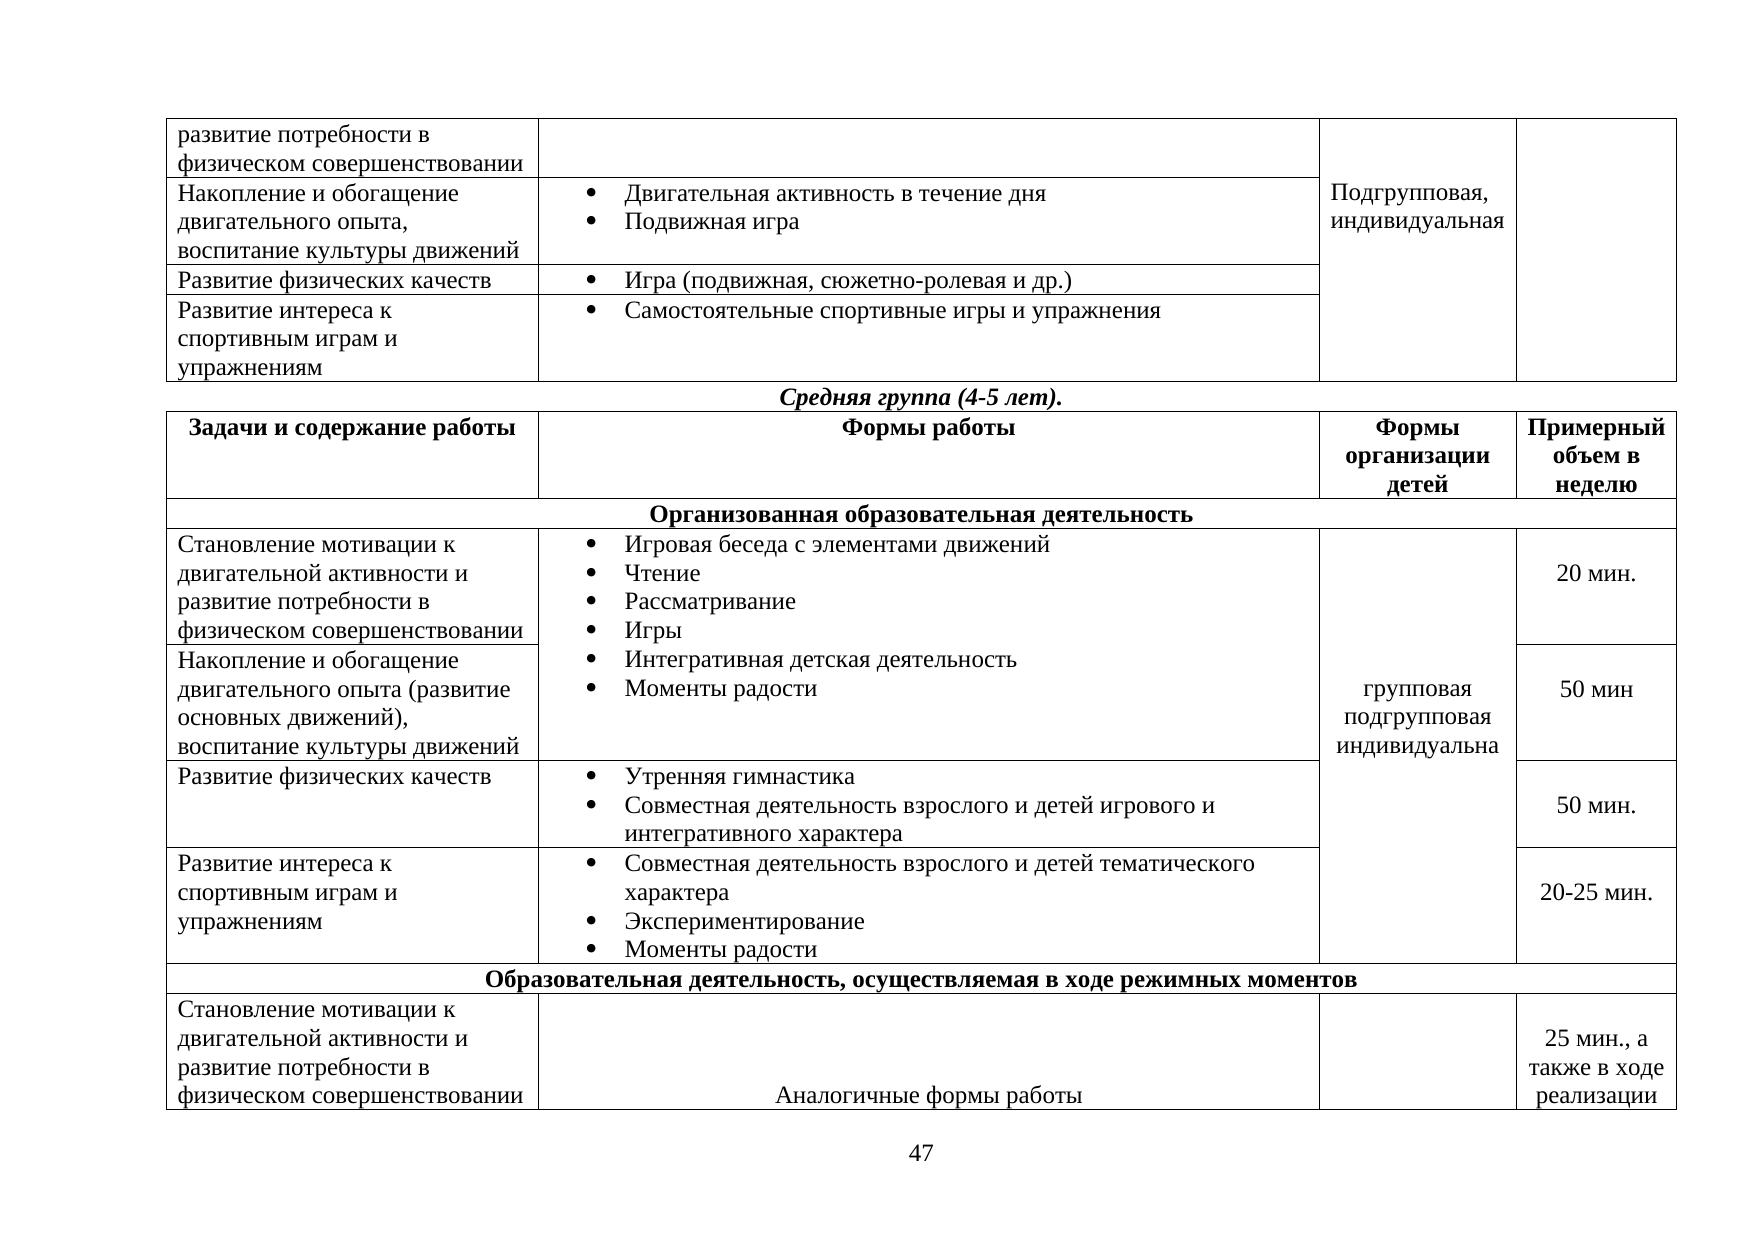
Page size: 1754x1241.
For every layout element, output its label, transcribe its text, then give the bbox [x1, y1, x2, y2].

table_cell Примерный объем в неделю [1517, 412, 1676, 498]
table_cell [539, 994, 1319, 1109]
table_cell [1320, 994, 1516, 1109]
table_cell Развитие интереса к спортивным играм и упражнениям [167, 295, 538, 381]
table_cell Игра (подвижная, сюжетно-ролевая и др.) [539, 265, 1319, 294]
table_cell Становление мотивации к двигательной активности и развитие потребности в физическом совершенствовании [167, 529, 538, 644]
table_cell Формы организации детей [1320, 412, 1516, 498]
table_cell Формы работы [539, 412, 1319, 498]
table_cell групповая подгрупповая индивидуальна [1320, 529, 1516, 963]
table_cell Утренняя гимнастика Совместная деятельность взрослого и детей игрового и интегративного характера [539, 761, 1319, 847]
table_cell Развитие физических качеств [167, 761, 538, 847]
table_cell Организованная образовательная деятельность [167, 499, 1676, 528]
table_cell Образовательная деятельность, осуществляемая в ходе режимных моментов [167, 964, 1676, 993]
table_cell 50 мин. [1517, 761, 1676, 847]
table_cell Становление мотивации к двигательной активности и развитие потребности в физическом совершенствовании [167, 994, 538, 1109]
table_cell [167, 119, 538, 177]
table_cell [539, 119, 1319, 177]
table_cell Развитие физических качеств [167, 265, 538, 294]
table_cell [1320, 119, 1516, 381]
table_cell Задачи и содержание работы [167, 412, 538, 498]
table_cell Накопление и обогащение двигательного опыта, воспитание культуры движений [167, 178, 538, 264]
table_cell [1517, 994, 1676, 1109]
table_cell Средняя группа (4-5 лет). [166, 382, 1677, 411]
table_cell 20-25 мин. [1517, 848, 1676, 963]
table_cell Самостоятельные спортивные игры и упражнения [539, 295, 1319, 381]
table_cell Игровая беседа с элементами движений Чтение Рассматривание Игры Интегративная детская деятельность Моменты радости [539, 529, 1319, 760]
table_cell [1517, 119, 1676, 381]
table_cell Развитие интереса к спортивным играм и упражнениям [167, 848, 538, 963]
table_cell Совместная деятельность взрослого и детей тематического характера Экспериментирование Моменты радости [539, 848, 1319, 963]
table_cell Двигательная активность в течение дня Подвижная игра [539, 178, 1319, 264]
table_cell 50 мин [1517, 645, 1676, 760]
table_cell 20 мин. [1517, 529, 1676, 644]
table_cell Накопление и обогащение двигательного опыта (развитие основных движений), воспитание культуры движений [167, 645, 538, 760]
